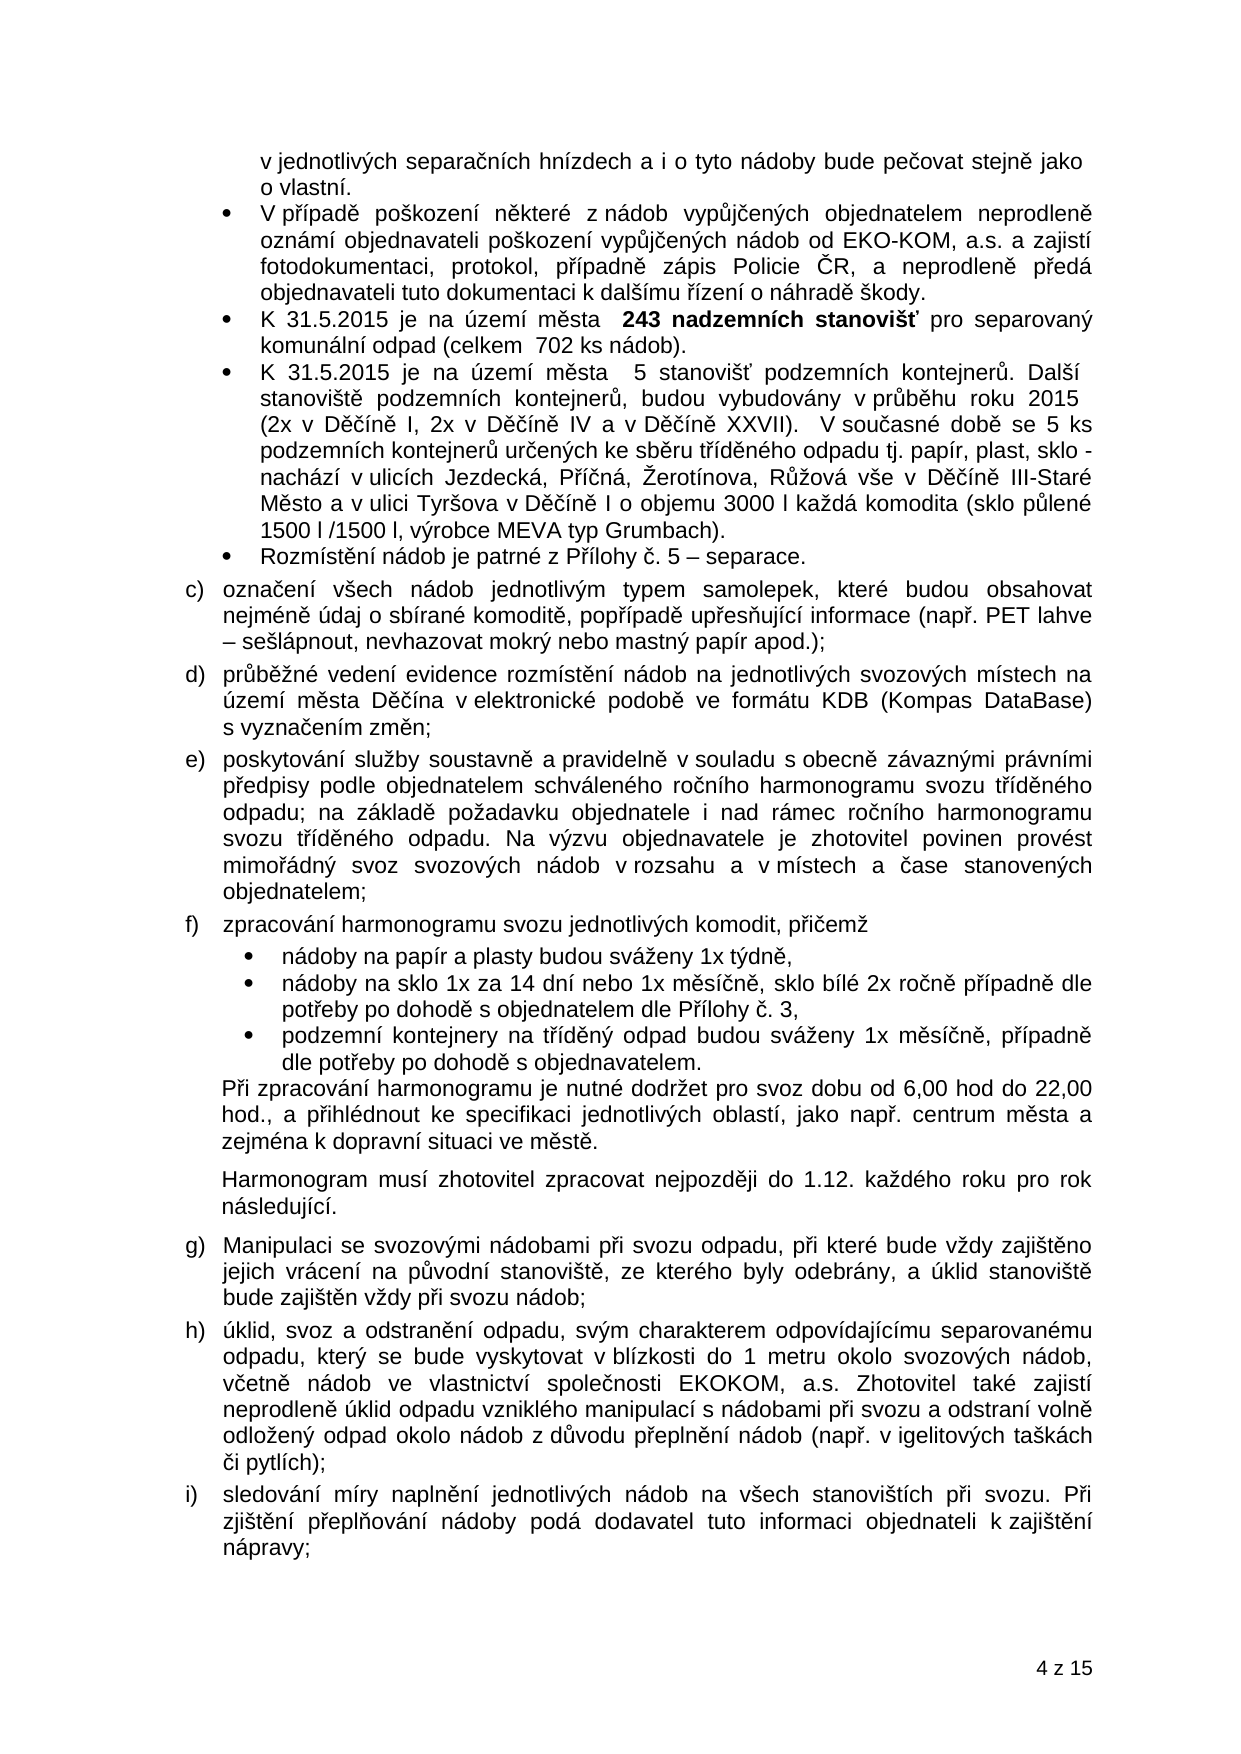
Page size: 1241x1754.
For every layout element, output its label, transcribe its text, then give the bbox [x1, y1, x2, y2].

list nádoby na sklo 1x za 14 dní nebo 1x měsíčně, sklo bílé 2x ročně případně dle potřeby po dohodě s objednatelem dle Přílohy č. 3, [244, 969, 1093, 1022]
list průběžné vedení evidence rozmístění nádob na jednotlivých svozových místech na území města Děčína v elektronické podobě ve formátu KDB (Kompas DataBase) s vyznačením změn; [185, 661, 1093, 740]
list podzemní kontejnery na tříděný odpad budou sváženy 1x měsíčně, případně dle potřeby po dohodě s objednavatelem. [244, 1022, 1093, 1075]
list zpracování harmonogramu svozu jednotlivých komodit, přičemž [185, 911, 1093, 937]
list sledování míry naplnění jednotlivých nádob na všech stanovištích při svozu. Při zjištění přeplňování nádoby podá dodavatel tuto informaci objednateli k zajištění nápravy; [185, 1481, 1093, 1560]
list K 31.5.2015 je na území města 5 stanovišť podzemních kontejnerů. Další stanoviště podzemních kontejnerů, budou vybudovány v průběhu roku 2015 (2x v Děčíně I, 2x v Děčíně IV a v Děčíně XXVII). V současné době se 5 ks podzemních kontejnerů určených ke sběru tříděného odpadu tj. papír, plast, sklo - nachází v ulicích Jezdecká, Příčná, Žerotínova, Růžová vše v Děčíně III-Staré Město a v ulici Tyršova v Děčíně I o objemu 3000 l každá komodita (sklo půlené 1500 l /1500 l, výrobce MEVA typ Grumbach). [223, 358, 1093, 543]
list poskytování služby soustavně a pravidelně v souladu s obecně závaznými právními předpisy podle objednatelem schváleného ročního harmonogramu svozu tříděného odpadu; na základě požadavku objednatele i nad rámec ročního harmonogramu svozu tříděného odpadu. Na výzvu objednavatele je zhotovitel povinen provést mimořádný svoz svozových nádob v rozsahu a v místech a čase stanovených objednatelem; [185, 746, 1093, 904]
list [223, 148, 1093, 200]
list nádoby na papír a plasty budou sváženy 1x týdně, [244, 943, 1093, 969]
list označení všech nádob jednotlivým typem samolepek, které budou obsahovat nejméně údaj o sbírané komoditě, popřípadě upřesňující informace (např. PET lahve – sešlápnout, nevhazovat mokrý nebo mastný papír apod.); [185, 576, 1093, 654]
list V případě poškození některé z nádob vypůjčených objednatelem neprodleně oznámí objednavateli poškození vypůjčených nádob od EKO-KOM, a.s. a zajistí fotodokumentaci, protokol, případně zápis Policie ČR, a neprodleně předá objednavateli tuto dokumentaci k dalšímu řízení o náhradě škody. [223, 200, 1093, 306]
list Manipulaci se svozovými nádobami při svozu odpadu, při které bude vždy zajištěno jejich vrácení na původní stanoviště, ze kterého byly odebrány, a úklid stanoviště bude zajištěn vždy při svozu nádob; [185, 1232, 1093, 1311]
list K 31.5.2015 je na území města 243 nadzemních stanovišť pro separovaný komunální odpad (celkem 702 ks nádob). [223, 306, 1093, 358]
list Rozmístění nádob je patrné z Přílohy č. 5 – separace. [223, 543, 1093, 569]
text Při zpracování harmonogramu je nutné dodržet pro svoz dobu od 6,00 hod do 22,00 hod., a přihlédnout ke specifikaci jednotlivých oblastí, jako např. centrum města a zejména k dopravní situaci ve městě. [221, 1075, 1093, 1154]
list úklid, svoz a odstranění odpadu, svým charakterem odpovídajícímu separovanému odpadu, který se bude vyskytovat v blízkosti do 1 metru okolo svozových nádob, včetně nádob ve vlastnictví společnosti EKOKOM, a.s. Zhotovitel také zajistí neprodleně úklid odpadu vzniklého manipulací s nádobami při svozu a odstraní volně odložený odpad okolo nádob z důvodu přeplnění nádob (např. v igelitových taškách či pytlích); [185, 1317, 1093, 1475]
text Harmonogram musí zhotovitel zpracovat nejpozději do 1.12. každého roku pro rok následující. [221, 1166, 1093, 1219]
